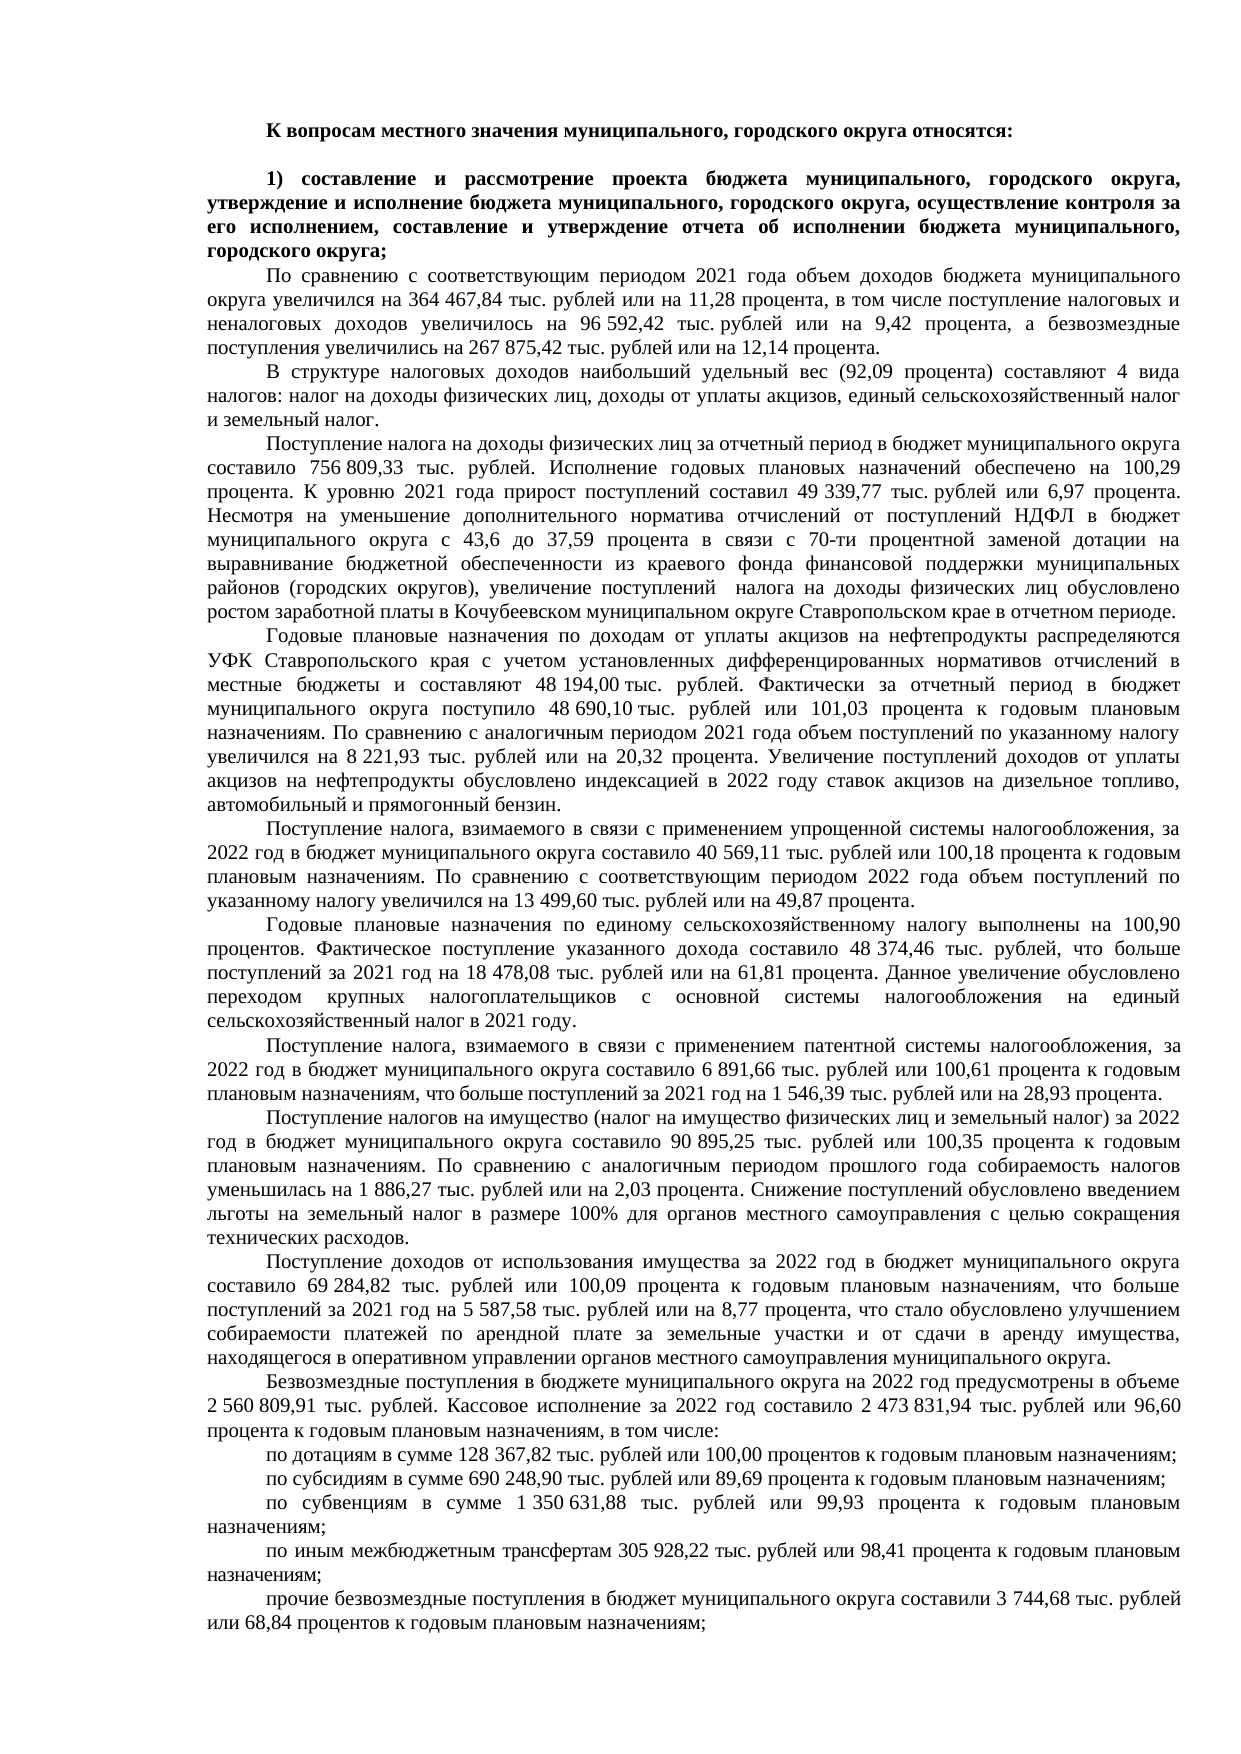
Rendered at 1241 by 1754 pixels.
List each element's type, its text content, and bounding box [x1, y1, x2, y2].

text по субвенциям в сумме 1 350 631,88 тыс. рублей или 99,93 процента к годовым плановым назначениям; [207, 1490, 1181, 1538]
text 1) составление и рассмотрение проекта бюджета муниципального, городского округа, утверждение и исполнение бюджета муниципального, городского округа, осуществление контроля за его исполнением, составление и утверждение отчета об исполнении бюджета муниципального, городского округа; [207, 166, 1181, 262]
text Поступление налогов на имущество (налог на имущество физических лиц и земельный налог) за 2022 год в бюджет муниципального округа составило 90 895,25 тыс. рублей или 100,35 процента к годовым плановым назначениям. По сравнению с аналогичным периодом прошлого года собираемость налогов уменьшилась на 1 886,27 тыс. рублей или на 2,03 процента. Снижение поступлений обусловлено введением льготы на земельный налог в размере 100% для органов местного самоуправления с целью сокращения технических расходов. [207, 1105, 1181, 1249]
text по дотациям в сумме 128 367,82 тыс. рублей или 100,00 процентов к годовым плановым назначениям; [207, 1442, 1181, 1466]
text По сравнению с соответствующим периодом 2021 года объем доходов бюджета муниципального округа увеличился на 364 467,84 тыс. рублей или на 11,28 процента, в том числе поступление налоговых и неналоговых доходов увеличилось на 96 592,42 тыс. рублей или на 9,42 процента, а безвозмездные поступления увеличились на 267 875,42 тыс. рублей или на 12,14 процента. [207, 262, 1181, 359]
text Поступление налога, взимаемого в связи с применением упрощенной системы налогообложения, за 2022 год в бюджет муниципального округа составило 40 569,11 тыс. рублей или 100,18 процента к годовым плановым назначениям. По сравнению с соответствующим периодом 2022 года объем поступлений по указанному налогу увеличился на 13 499,60 тыс. рублей или на 49,87 процента. [207, 816, 1181, 912]
text Поступление доходов от использования имущества за 2022 год в бюджет муниципального округа составило 69 284,82 тыс. рублей или 100,09 процента к годовым плановым назначениям, что больше поступлений за 2021 год на 5 587,58 тыс. рублей или на 8,77 процента, что стало обусловлено улучшением собираемости платежей по арендной плате за земельные участки и от сдачи в аренду имущества, находящегося в оперативном управлении органов местного самоуправления муниципального округа. [207, 1249, 1181, 1369]
text по субсидиям в сумме 690 248,90 тыс. рублей или 89,69 процента к годовым плановым назначениям; [207, 1466, 1181, 1490]
text Безвозмездные поступления в бюджете муниципального округа на 2022 год предусмотрены в объеме 2 560 809,91 тыс. рублей. Кассовое исполнение за 2022 год составило 2 473 831,94 тыс. рублей или 96,60 процента к годовым плановым назначениям, в том числе: [207, 1369, 1181, 1442]
text К вопросам местного значения муниципального, городского округа относятся: [207, 118, 1181, 142]
text Поступление налога, взимаемого в связи с применением патентной системы налогообложения, за 2022 год в бюджет муниципального округа составило 6 891,66 тыс. рублей или 100,61 процента к годовым плановым назначениям, что больше поступлений за 2021 год на 1 546,39 тыс. рублей или на 28,93 процента. [207, 1032, 1181, 1105]
subtitle Годовые плановые назначения по доходам от уплаты акцизов на нефтепродукты распределяются УФК Ставропольского края с учетом установленных дифференцированных нормативов отчислений в местные бюджеты и составляют 48 194,00 тыс. рублей. Фактически за отчетный период в бюджет муниципального округа поступило 48 690,10 тыс. рублей или 101,03 процента к годовым плановым назначениям. По сравнению с аналогичным периодом 2021 года объем поступлений по указанному налогу увеличился на 8 221,93 тыс. рублей или на 20,32 процента. Увеличение поступлений доходов от уплаты акцизов на нефтепродукты обусловлено индексацией в 2022 году ставок акцизов на дизельное топливо, автомобильный и прямогонный бензин. [207, 623, 1181, 816]
text Поступление налога на доходы физических лиц за отчетный период в бюджет муниципального округа составило 756 809,33 тыс. рублей. Исполнение годовых плановых назначений обеспечено на 100,29 процента. К уровню 2021 года прирост поступлений составил 49 339,77 тыс. рублей или 6,97 процента. Несмотря на уменьшение дополнительного норматива отчислений от поступлений НДФЛ в бюджет муниципального округа с 43,6 до 37,59 процента в связи с 70-ти процентной заменой дотации на выравнивание бюджетной обеспеченности из краевого фонда финансовой поддержки муниципальных районов (городских округов), увеличение поступлений налога на доходы физических лиц обусловлено ростом заработной платы в Кочубеевском муниципальном округе Ставропольском крае в отчетном периоде. [207, 431, 1181, 623]
text В структуре налоговых доходов наибольший удельный вес (92,09 процента) составляют 4 вида налогов: налог на доходы физических лиц, доходы от уплаты акцизов, единый сельскохозяйственный налог и земельный налог. [207, 359, 1181, 431]
text прочие безвозмездные поступления в бюджет муниципального округа составили 3 744,68 тыс. рублей или 68,84 процентов к годовым плановым назначениям; [207, 1586, 1181, 1634]
text Годовые плановые назначения по единому сельскохозяйственному налогу выполнены на 100,90 процентов. Фактическое поступление указанного дохода составило 48 374,46 тыс. рублей, что больше поступлений за 2021 год на 18 478,08 тыс. рублей или на 61,81 процента. Данное увеличение обусловлено переходом крупных налогоплательщиков с основной системы налогообложения на единый сельскохозяйственный налог в 2021 году. [207, 912, 1181, 1032]
text по иным межбюджетным трансфертам 305 928,22 тыс. рублей или 98,41 процента к годовым плановым назначениям; [207, 1538, 1181, 1586]
